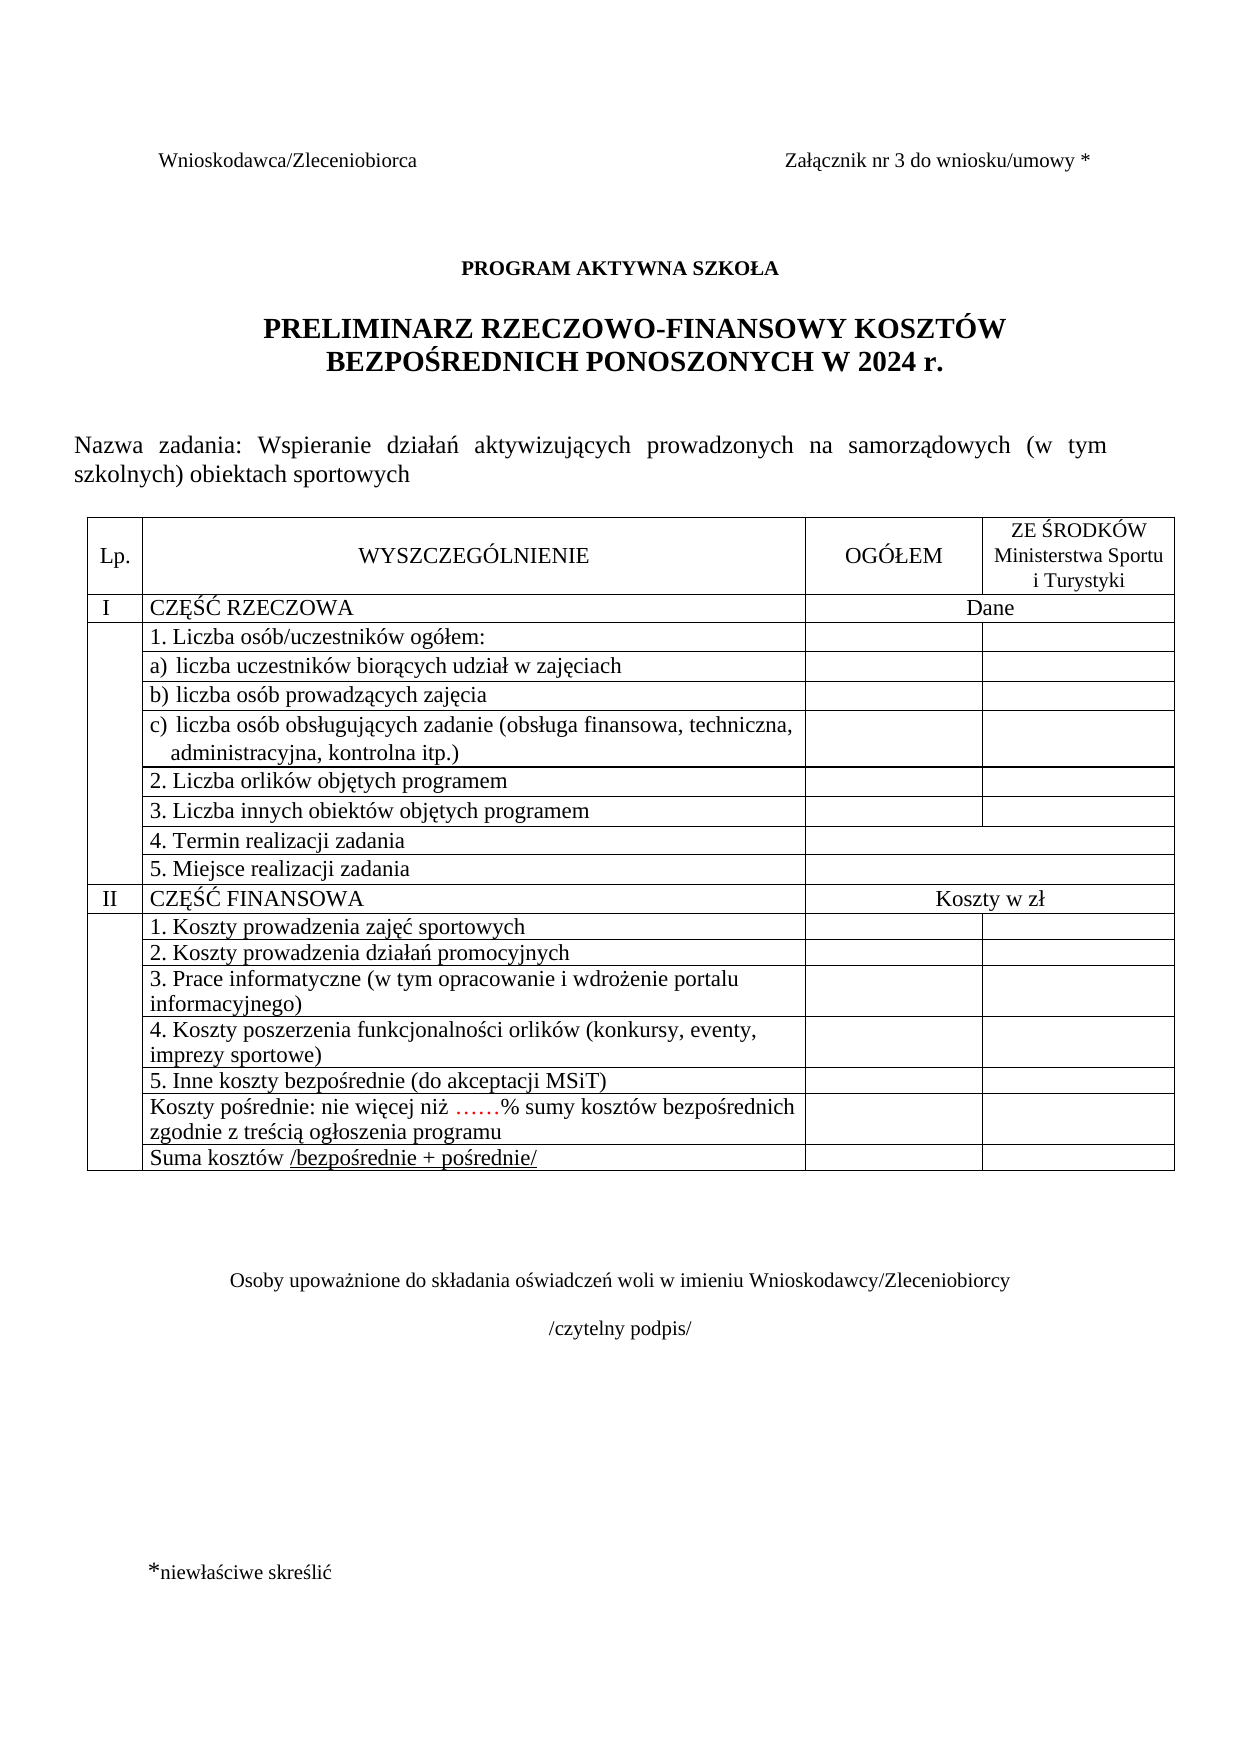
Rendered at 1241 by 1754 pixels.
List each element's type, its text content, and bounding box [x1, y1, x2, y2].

table_cell CZĘŚĆ FINANSOWA [143, 885, 805, 913]
table_cell [806, 768, 982, 796]
table_cell [806, 1094, 982, 1144]
table_header OGÓŁEM [806, 518, 982, 593]
table_cell [806, 797, 982, 826]
table_cell 5. Miejsce realizacji zadania [143, 855, 805, 884]
table_header WYSZCZEGÓLNIENIE [143, 518, 805, 593]
table_cell [806, 914, 982, 939]
table_cell [806, 682, 982, 710]
table_cell [806, 855, 1174, 884]
table_cell 4. Termin realizacji zadania [143, 827, 805, 854]
table_cell liczba uczestników biorących udział w zajęciach [143, 652, 805, 681]
table_cell [806, 966, 982, 1016]
table_cell Koszty pośrednie: nie więcej niż ……% sumy kosztów bezpośrednich zgodnie z treścią ogłoszenia programu [143, 1094, 805, 1144]
table_cell I [88, 595, 142, 622]
table_cell liczba osób prowadzących zajęcia [143, 682, 805, 710]
table_cell [88, 623, 142, 884]
table_cell 5. Inne koszty bezpośrednie (do akceptacji MSiT) [143, 1068, 805, 1093]
table_cell 2. Liczba orlików objętych programem [143, 768, 805, 796]
table_cell 2. Koszty prowadzenia działań promocyjnych [143, 940, 805, 965]
text /czytelny podpis/ [148, 1316, 1092, 1340]
table_cell 3. Prace informatyczne (w tym opracowanie i wdrożenie portalu informacyjnego) [143, 966, 805, 1016]
table_cell [806, 1068, 982, 1093]
table_cell [88, 914, 142, 1170]
table_cell [806, 1017, 982, 1067]
table_cell [983, 797, 1174, 826]
table_cell CZĘŚĆ RZECZOWA [143, 595, 805, 622]
table_cell [983, 1068, 1174, 1093]
table_cell [806, 711, 982, 766]
table_cell II [88, 885, 142, 913]
table_header ZE ŚRODKÓW Ministerstwa Sportu i Turystyki [983, 518, 1174, 593]
table_cell [983, 652, 1174, 681]
table_cell [983, 1094, 1174, 1144]
table_cell [806, 940, 982, 965]
table_cell liczba osób obsługujących zadanie (obsługa finansowa, techniczna, administracyjna, kontrolna itp.) [143, 711, 805, 766]
text Osoby upoważnione do składania oświadczeń woli w imieniu Wnioskodawcy/Zleceniobiorcy [148, 1268, 1092, 1292]
table_cell [983, 1145, 1174, 1170]
table_cell 4. Koszty poszerzenia funkcjonalności orlików (konkursy, eventy, imprezy sportowe) [143, 1017, 805, 1067]
table_cell [983, 966, 1174, 1016]
table_cell [983, 711, 1174, 766]
text PROGRAM AKTYWNA SZKOŁA [148, 256, 1092, 280]
table_cell Dane [806, 595, 1174, 622]
text PRELIMINARZ RZECZOWO-FINANSOWY KOSZTÓW BEZPOŚREDNICH PONOSZONYCH W 2024 r. [148, 311, 1122, 378]
table_cell [983, 1017, 1174, 1067]
table_cell [806, 827, 1174, 854]
table_cell [983, 940, 1174, 965]
table_cell [806, 652, 982, 681]
table_cell 1. Koszty prowadzenia zajęć sportowych [143, 914, 805, 939]
table_cell [806, 1145, 982, 1170]
table_cell [983, 914, 1174, 939]
table_cell 3. Liczba innych obiektów objętych programem [143, 797, 805, 826]
text *niewłaściwe skreślić [148, 1556, 1092, 1584]
table_cell Koszty w zł [806, 885, 1174, 913]
table_cell Suma kosztów /bezpośrednie + pośrednie/ [143, 1145, 805, 1170]
text Nazwa zadania: Wspieranie działań aktywizujących prowadzonych na samorządowych (w tym szkolnych) obiektach sportowych [74, 430, 1107, 488]
table_header Lp. [88, 518, 142, 593]
table_cell [983, 768, 1174, 796]
table_cell 1. Liczba osób/uczestników ogółem: [143, 623, 805, 651]
table_cell [806, 623, 982, 651]
table_cell [983, 682, 1174, 710]
text Wnioskodawca/Zleceniobiorca Załącznik nr 3 do wniosku/umowy * [148, 148, 1092, 172]
table_cell [983, 623, 1174, 651]
